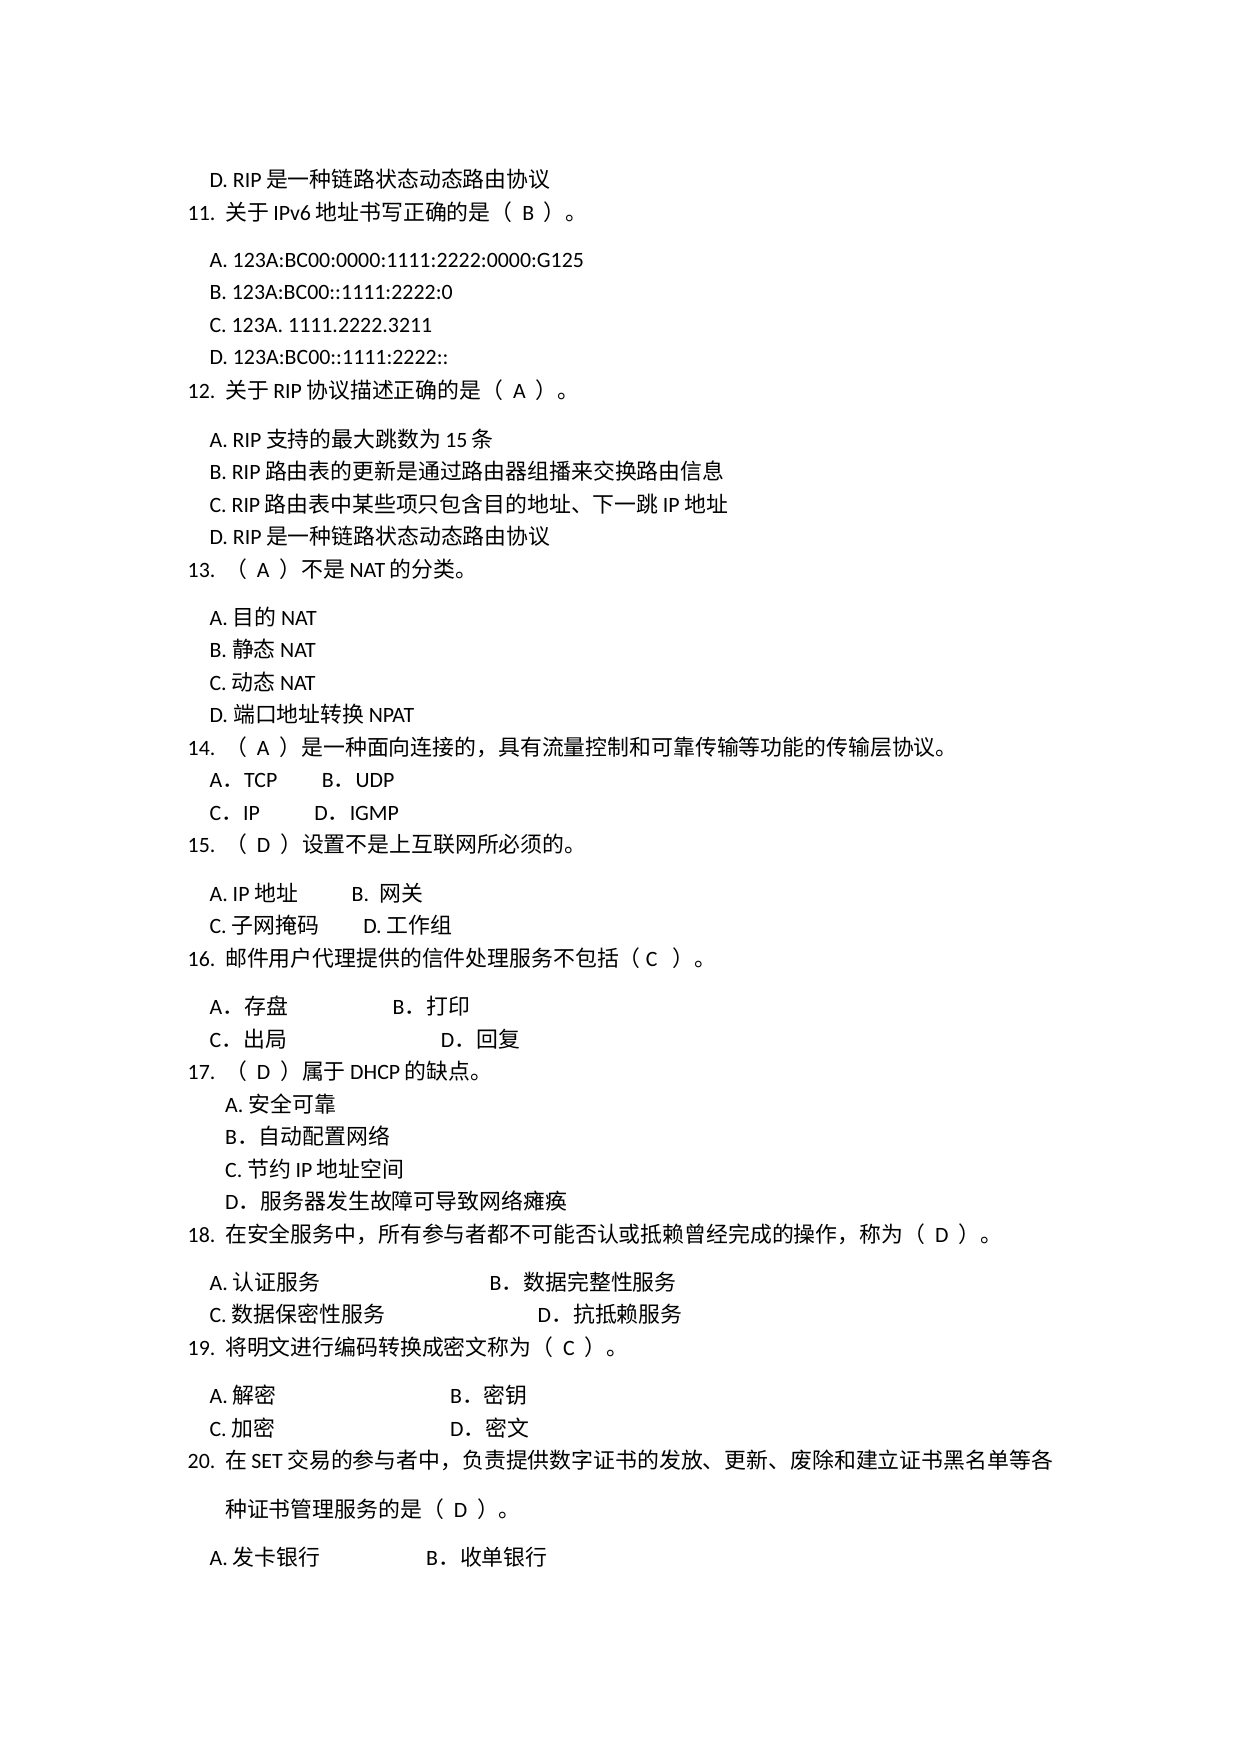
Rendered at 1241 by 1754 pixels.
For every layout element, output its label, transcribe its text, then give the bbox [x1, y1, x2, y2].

text C. RIP路由表中某些项只包含目的地址、下一跳IP地址 [187, 486, 1053, 519]
text C. 子网掩码 D. 工作组 [187, 908, 1053, 940]
text C. 节约IP地址空间 [225, 1151, 1053, 1184]
text A. 123A:BC00:0000:1111:2222:0000:G125 [187, 243, 1053, 275]
list 邮件用户代理提供的信件处理服务不包括（ C ）。 [187, 940, 1053, 973]
text D. RIP是一种链路状态动态路由协议 [187, 519, 1053, 551]
text A. RIP支持的最大跳数为15条 [187, 421, 1053, 454]
list 将明文进行编码转换成密文称为（ C ）。 [187, 1329, 1053, 1362]
text A. IP地址 B. 网关 [187, 875, 1053, 908]
list （ D ）属于DHCP的缺点。 [187, 1054, 1053, 1086]
text B. 静态NAT [187, 632, 1053, 664]
list （ A ）是一种面向连接的，具有流量控制和可靠传输等功能的传输层协议。 [187, 729, 1053, 762]
text A. 解密 B．密钥 [187, 1378, 1053, 1410]
text D. 端口地址转换NPAT [187, 697, 1053, 729]
text D. RIP是一种链路状态动态路由协议 [187, 162, 1053, 194]
list 关于IPv6地址书写正确的是（ B ）。 [187, 194, 1053, 227]
text B. 123A:BC00::1111:2222:0 [187, 275, 1053, 308]
text C．IP D．IGMP [187, 794, 1053, 827]
text A．TCP B．UDP [187, 762, 1053, 794]
text A. 安全可靠 [225, 1086, 1053, 1119]
list 在SET交易的参与者中，负责提供数字证书的发放、更新、废除和建立证书黑名单等各种证书管理服务的是（ D ）。 [187, 1443, 1053, 1524]
text C. 动态NAT [187, 664, 1053, 697]
text C. 123A. 1111.2222.3211 [187, 308, 1053, 340]
text C. 加密 D．密文 [187, 1410, 1053, 1443]
text A. 认证服务 B．数据完整性服务 [187, 1264, 1053, 1297]
text D．服务器发生故障可导致网络瘫痪 [225, 1184, 1053, 1216]
text A. 目的NAT [187, 599, 1053, 632]
text B. RIP路由表的更新是通过路由器组播来交换路由信息 [187, 454, 1053, 486]
list （ D ）设置不是上互联网所必须的。 [187, 827, 1053, 859]
list 在安全服务中，所有参与者都不可能否认或抵赖曾经完成的操作，称为（ D ）。 [187, 1216, 1053, 1249]
text C. 数据保密性服务 D．抗抵赖服务 [187, 1297, 1053, 1329]
text B．自动配置网络 [225, 1119, 1053, 1151]
text A. 发卡银行 B．收单银行 [187, 1540, 1053, 1572]
text D. 123A:BC00::1111:2222:: [187, 340, 1053, 373]
text A．存盘 B．打印 [187, 989, 1053, 1021]
text C．出局 D．回复 [187, 1021, 1053, 1054]
list （ A ）不是NAT的分类。 [187, 551, 1053, 584]
list 关于RIP协议描述正确的是（ A ）。 [187, 373, 1053, 405]
